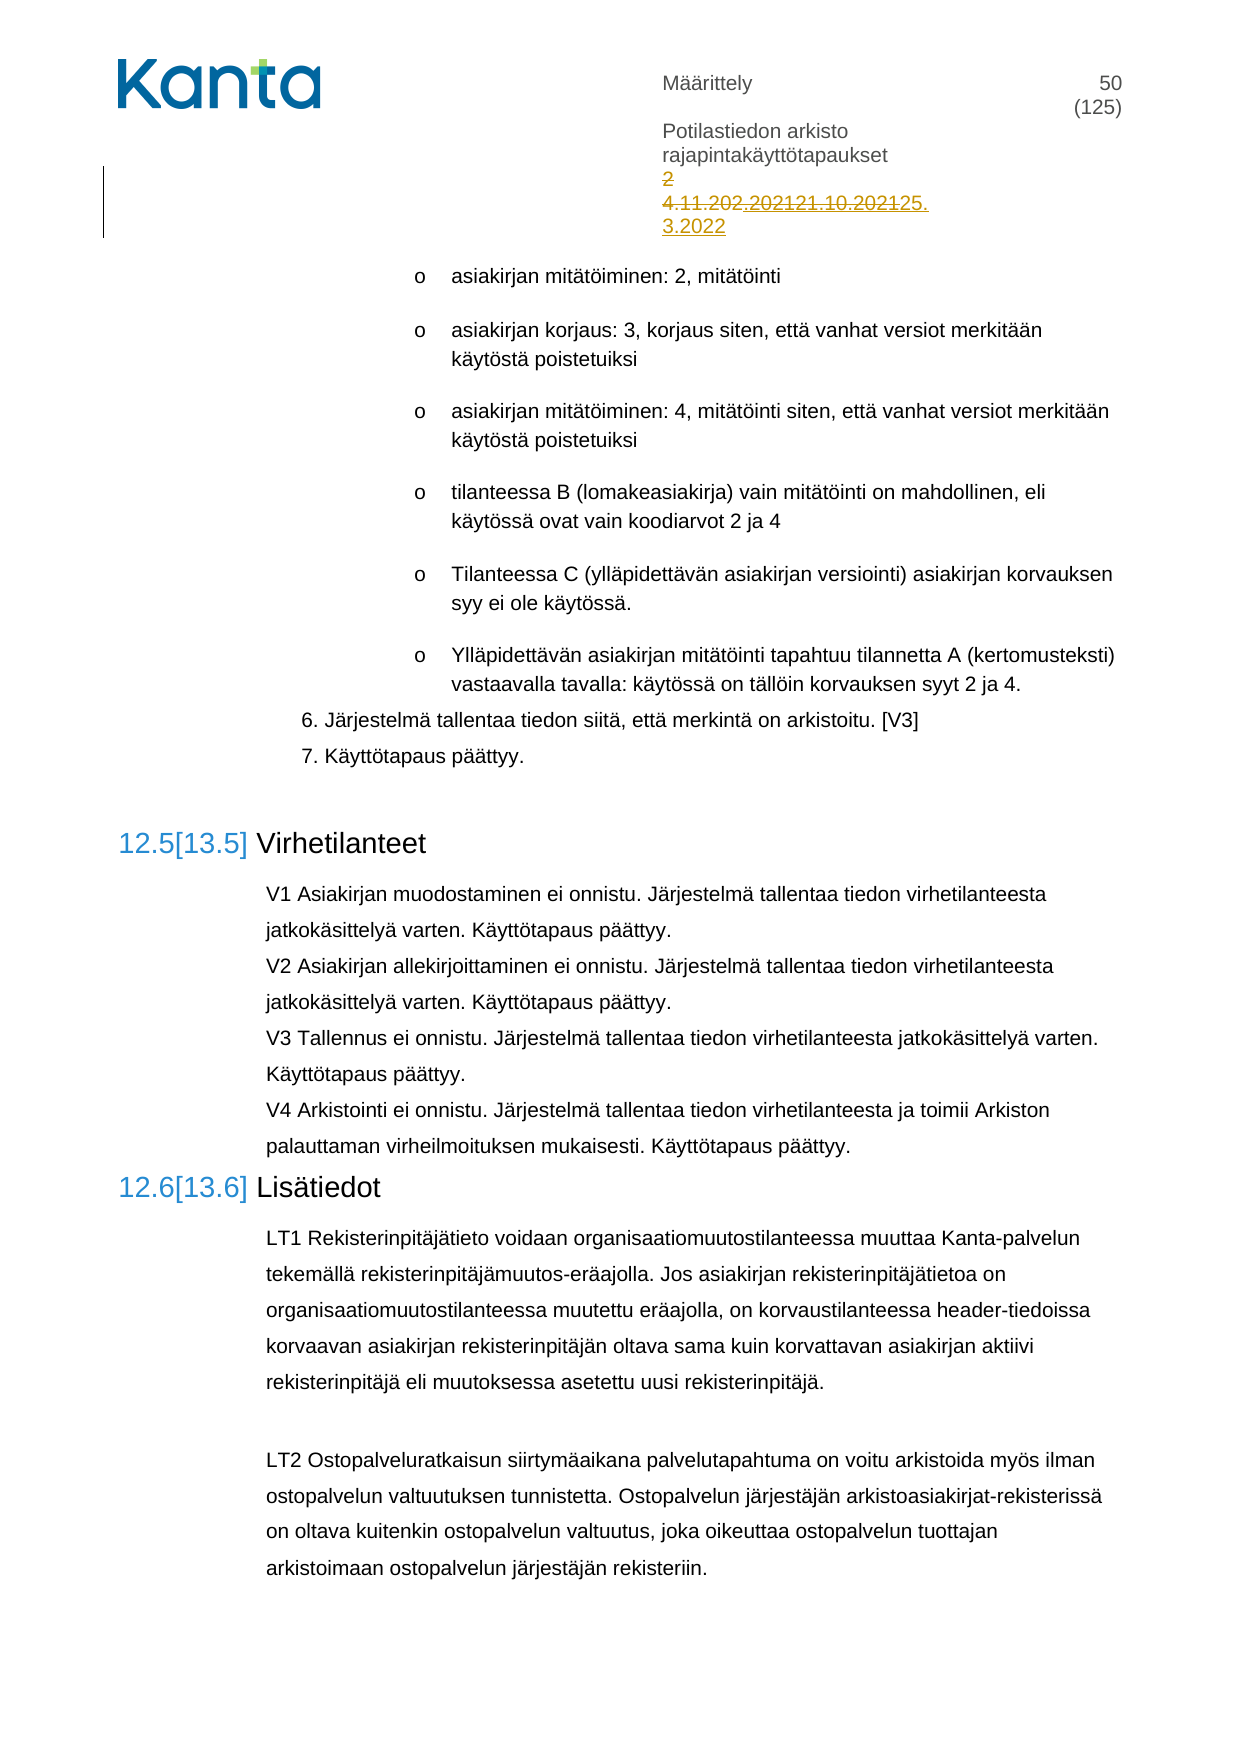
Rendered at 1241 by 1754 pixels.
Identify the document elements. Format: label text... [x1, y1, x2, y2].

list asiakirjan mitätöiminen: 2, mitätöinti [414, 262, 1122, 289]
list Ylläpidettävän asiakirjan mitätöinti tapahtuu tilannetta A (kertomusteksti) vastaavalla tavalla: käytössä on tällöin korvauksen syyt 2 ja 4. [414, 641, 1122, 696]
text V3 Tallennus ei onnistu. Järjestelmä tallentaa tiedon virhetilanteesta jatkokäsittelyä varten. Käyttötapaus päättyy. [266, 1026, 1122, 1086]
list tilanteessa B (lomakeasiakirja) vain mitätöinti on mahdollinen, eli käytössä ovat vain koodiarvot 2 ja 4 [414, 479, 1122, 533]
text LT2 Ostopalveluratkaisun siirtymäaikana palvelutapahtuma on voitu arkistoida myös ilman ostopalvelun valtuutuksen tunnistetta. Ostopalvelun järjestäjän arkistoasiakirjat-rekisterissä on oltava kuitenkin ostopalvelun valtuutus, joka oikeuttaa ostopalvelun tuottajan arkistoimaan ostopalvelun järjestäjän rekisteriin. [266, 1447, 1122, 1579]
picture [118, 59, 321, 109]
text LT1 Rekisterinpitäjätieto voidaan organisaatiomuutostilanteessa muuttaa Kanta-palvelun tekemällä rekisterinpitäjämuutos-eräajolla. Jos asiakirjan rekisterinpitäjätietoa on organisaatiomuutostilanteessa muutettu eräajolla, on korvaustilanteessa header-tiedoissa korvaavan asiakirjan rekisterinpitäjän oltava sama kuin korvattavan asiakirjan aktiivi rekisterinpitäjä eli muutoksessa asetettu uusi rekisterinpitäjä. [266, 1226, 1122, 1394]
subtitle Lisätiedot [118, 1170, 1122, 1203]
text V1 Asiakirjan muodostaminen ei onnistu. Järjestelmä tallentaa tiedon virhetilanteesta jatkokäsittelyä varten. Käyttötapaus päättyy. [266, 882, 1122, 942]
list asiakirjan korjaus: 3, korjaus siten, että vanhat versiot merkitään käytöstä poistetuiksi [414, 316, 1122, 371]
list Järjestelmä tallentaa tiedon siitä, että merkintä on arkistoitu. [V3] [301, 708, 1122, 732]
list Käyttötapaus päättyy. [301, 744, 1122, 768]
text V2 Asiakirjan allekirjoittaminen ei onnistu. Järjestelmä tallentaa tiedon virhetilanteesta jatkokäsittelyä varten. Käyttötapaus päättyy. [266, 954, 1122, 1014]
subtitle Virhetilanteet [118, 826, 1122, 859]
list Tilanteessa C (ylläpidettävän asiakirjan versiointi) asiakirjan korvauksen syy ei ole käytössä. [414, 560, 1122, 614]
text V4 Arkistointi ei onnistu. Järjestelmä tallentaa tiedon virhetilanteesta ja toimii Arkiston palauttaman virheilmoituksen mukaisesti. Käyttötapaus päättyy. [266, 1098, 1122, 1158]
list asiakirjan mitätöiminen: 4, mitätöinti siten, että vanhat versiot merkitään käytöstä poistetuiksi [414, 398, 1122, 452]
